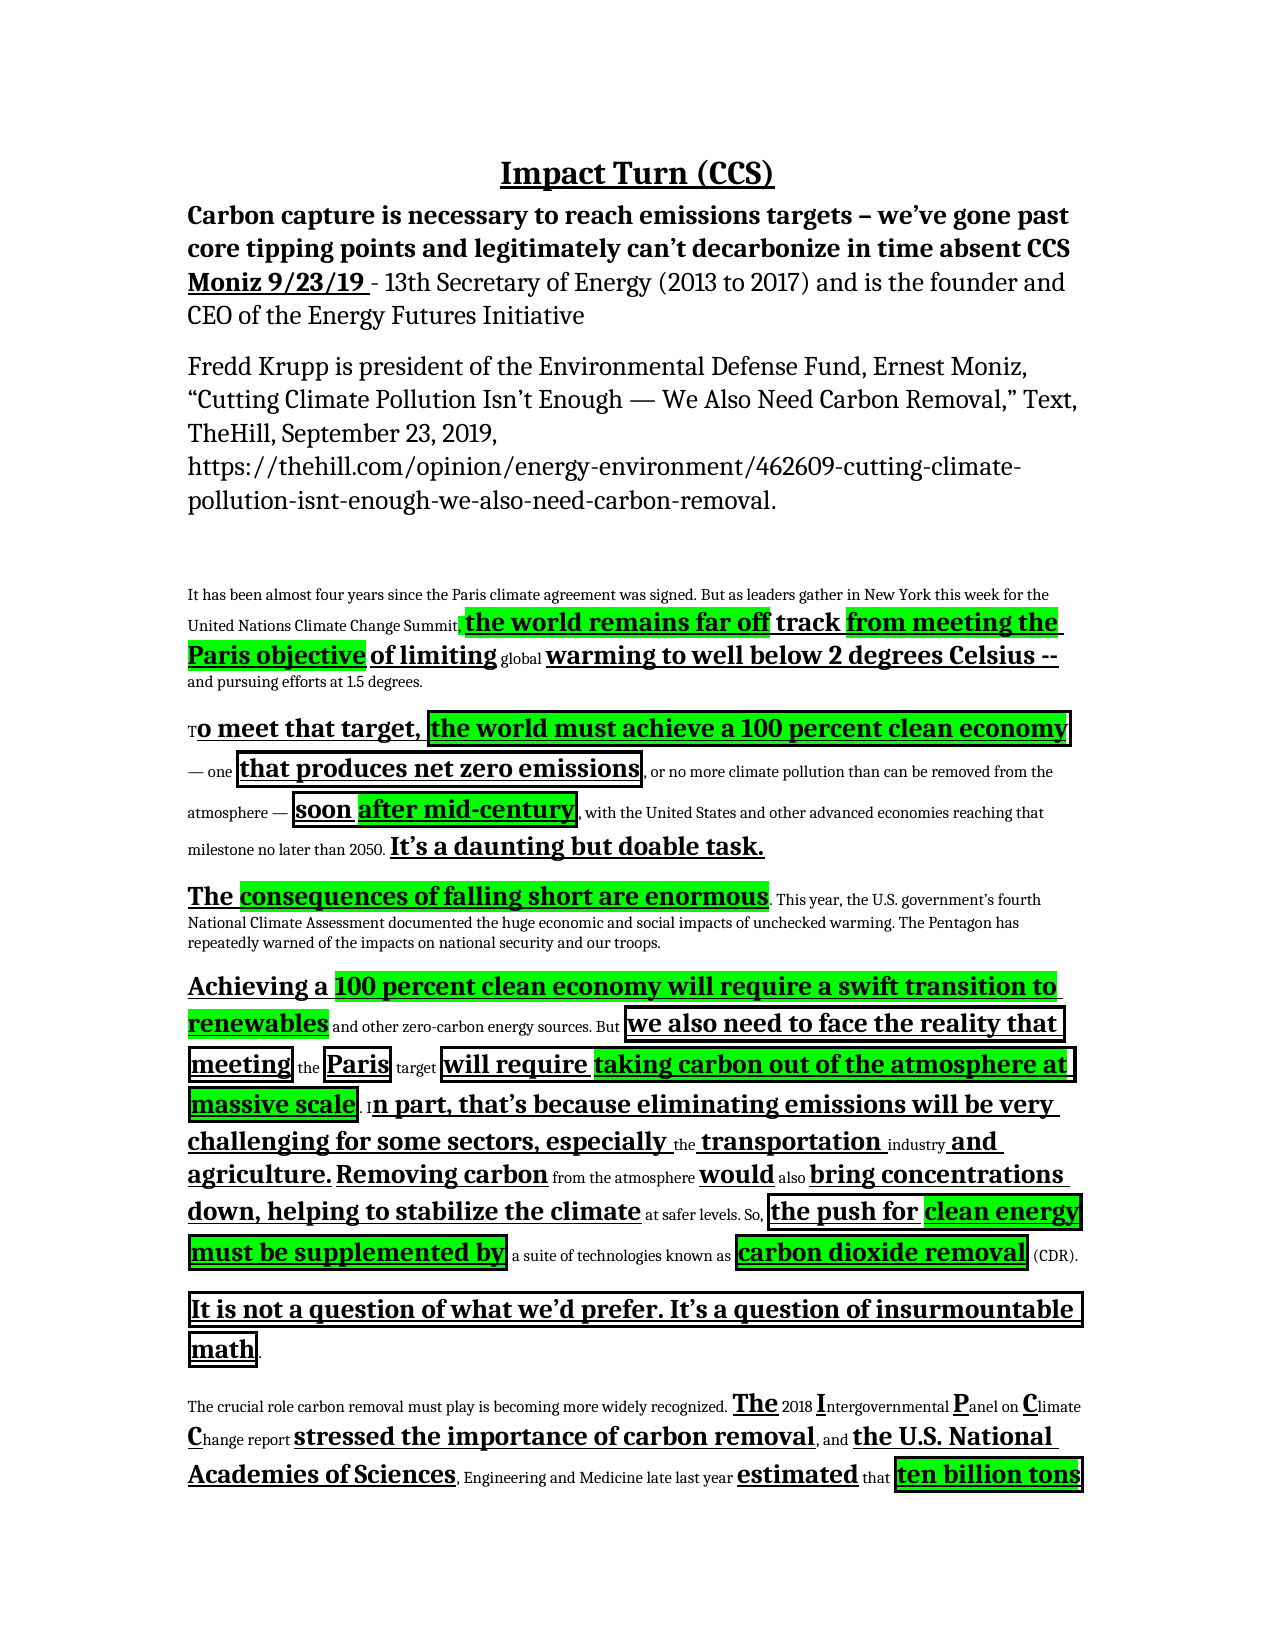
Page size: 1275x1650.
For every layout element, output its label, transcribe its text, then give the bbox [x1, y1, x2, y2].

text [187, 1388, 1087, 1493]
text To meet that target, the world must achieve a 100 percent clean economy — one that produces net zero emissions, or no more climate pollution than can be removed from the atmosphere — soon after mid-century, with the United States and other advanced economies reaching that milestone no later than 2050. It’s a daunting but doable task. [187, 710, 1087, 862]
subtitle Carbon capture is necessary to reach emissions targets – we’ve gone past core tipping points and legitimately can’t decarbonize in time absent CCS [187, 200, 1087, 264]
text Achieving a 100 percent clean economy will require a swift transition to renewables and other zero-carbon energy sources. But we also need to face the reality that meeting the Paris target will require taking carbon out of the atmosphere at massive scale. In part, that’s because eliminating emissions will be very challenging for some sectors, especially the transportation industry and agriculture. Removing carbon from the atmosphere would also bring concentrations down, helping to stabilize the climate at safer levels. So, the push for clean energy must be supplemented by a suite of technologies known as carbon dioxide removal (CDR). [187, 971, 1087, 1271]
text It has been almost four years since the Paris climate agreement was signed. But as leaders gather in New York this week for the United Nations Climate Change Summit, the world remains far off track from meeting the Paris objective of limiting global warming to well below 2 degrees Celsius -- and pursuing efforts at 1.5 degrees. [187, 585, 1087, 692]
text Moniz 9/23/19 - 13th Secretary of Energy (2013 to 2017) and is the founder and CEO of the Energy Futures Initiative [187, 267, 1087, 331]
text The consequences of falling short are enormous. This year, the U.S. government’s fourth National Climate Assessment documented the huge economic and social impacts of unchecked warming. The Pentagon has repeatedly warned of the impacts on national security and our troops. [187, 881, 1087, 953]
text It is not a question of what we’d prefer. It’s a question of insurmountable math. [187, 1291, 1087, 1368]
text Fredd Krupp is president of the Environmental Defense Fund, Ernest Moniz, “Cutting Climate Pollution Isn’t Enough — We Also Need Carbon Removal,” Text, TheHill, September 23, 2019, https://thehill.com/opinion/energy-environment/462609-cutting-climate-pollution-isnt-enough-we-also-need-carbon-removal. [187, 351, 1087, 516]
subtitle Impact Turn (CCS) [187, 154, 1087, 192]
